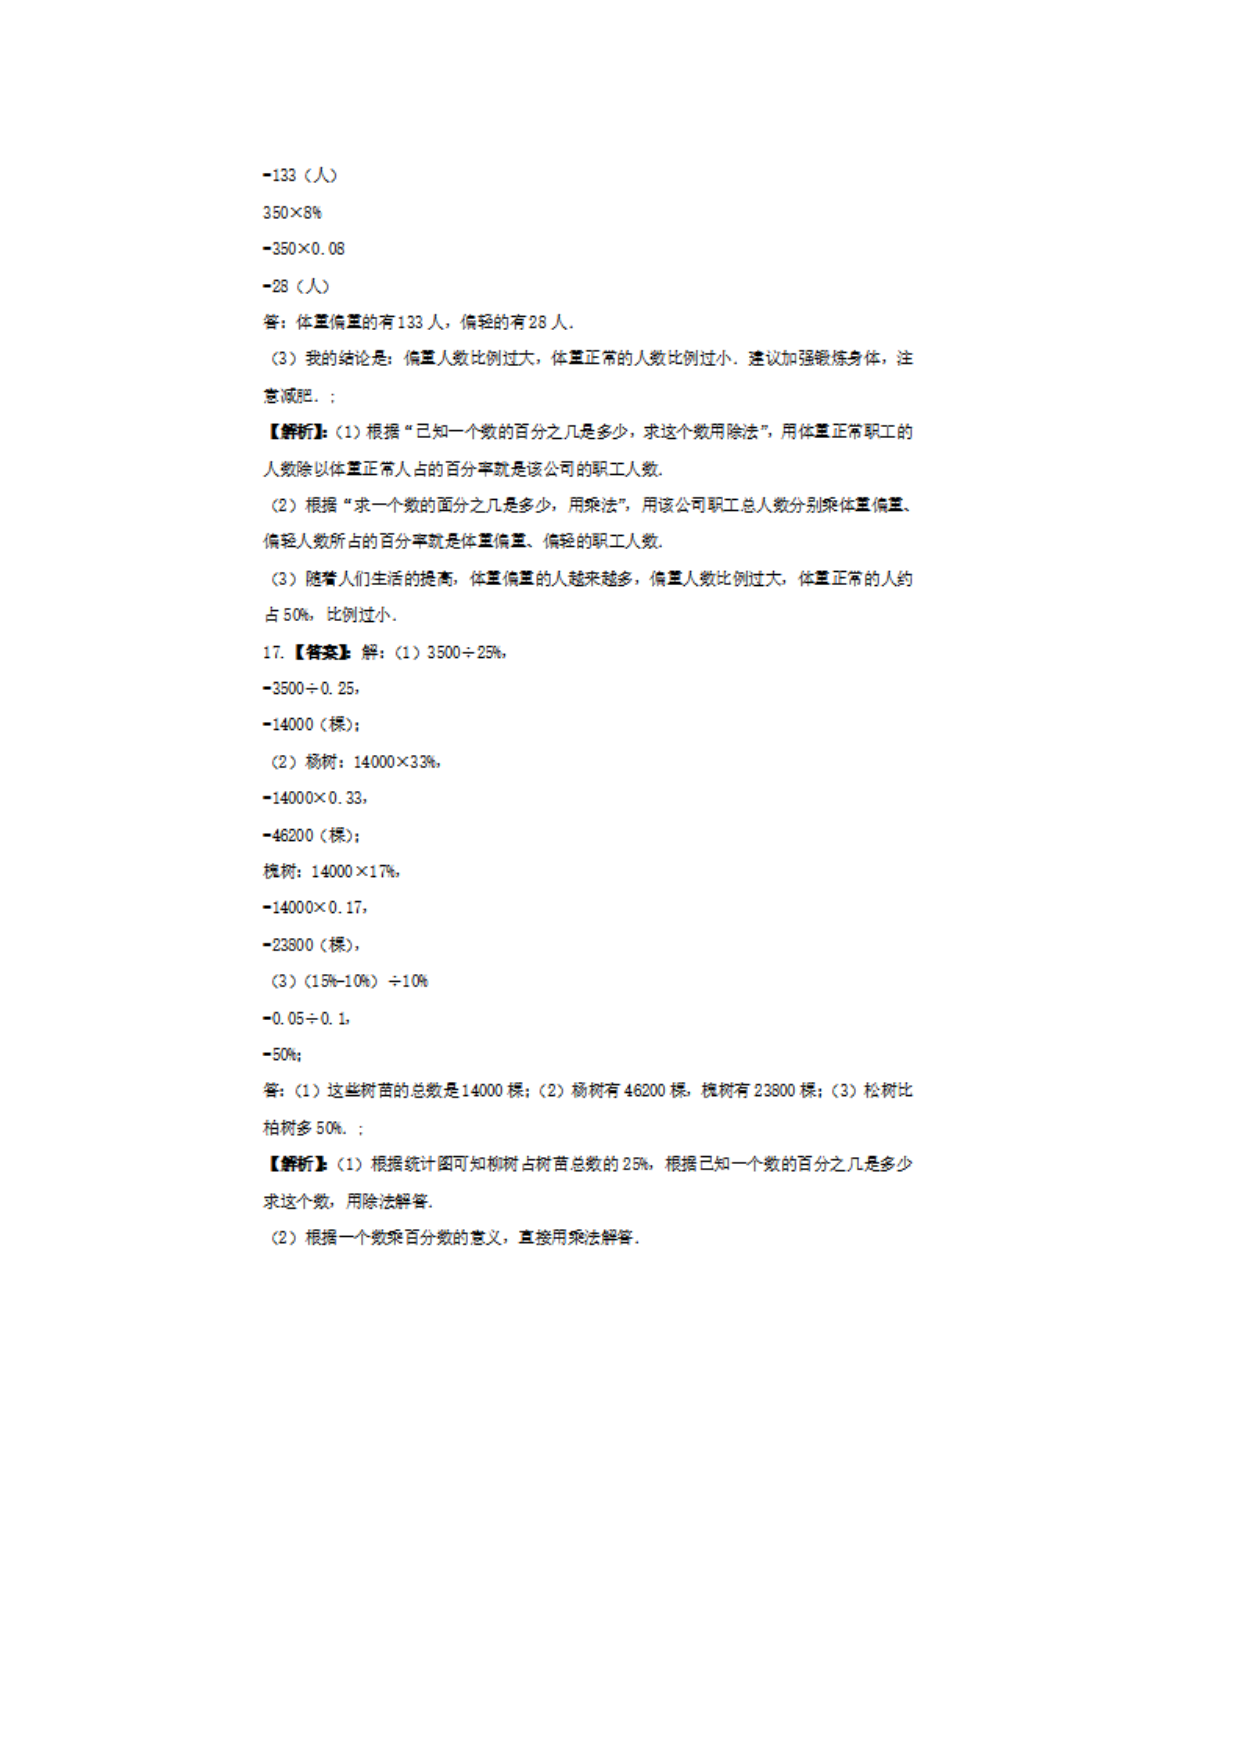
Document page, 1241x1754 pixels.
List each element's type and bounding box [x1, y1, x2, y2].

picture [238, 162, 1003, 1250]
